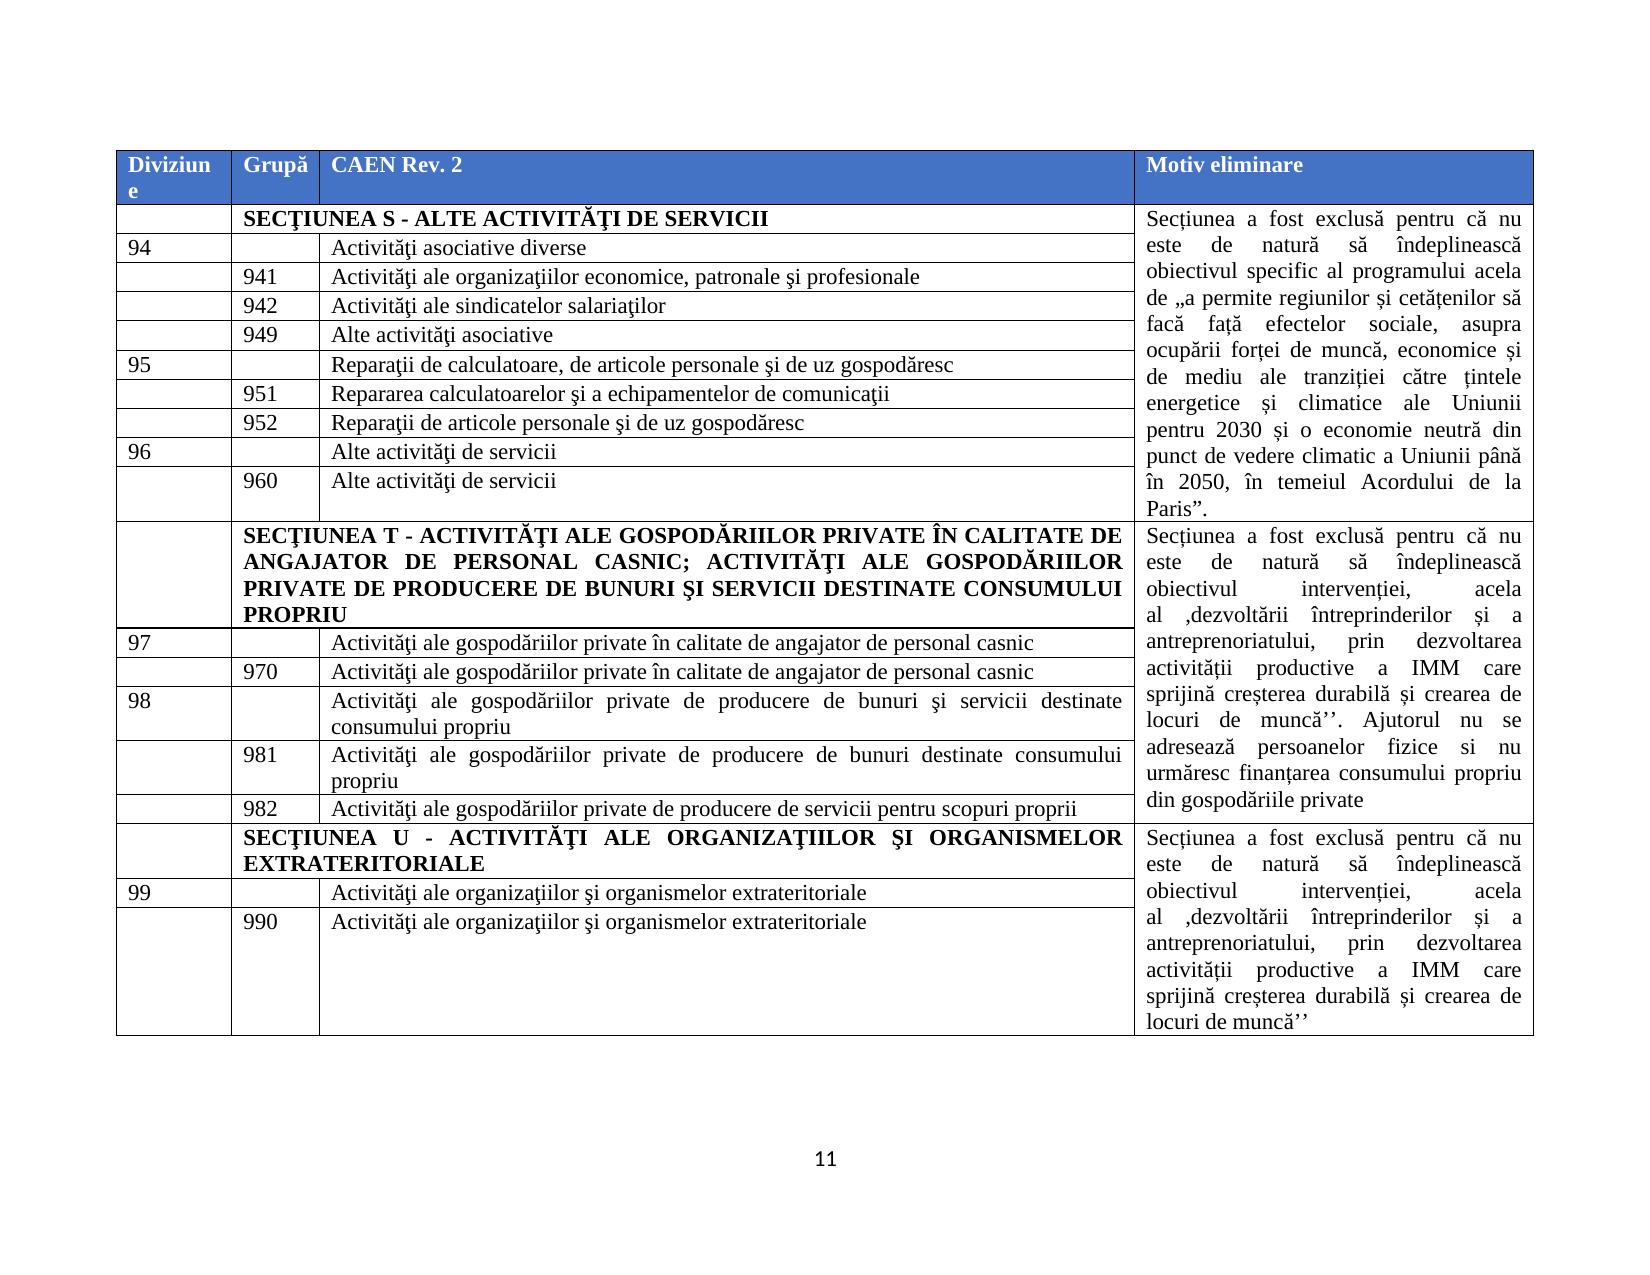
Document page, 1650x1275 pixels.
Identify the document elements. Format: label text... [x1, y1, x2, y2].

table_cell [1135, 205, 1533, 521]
table_header Diviziune [117, 151, 231, 204]
table_cell Activităţi ale gospodăriilor private în calitate de angajator de personal casnic [320, 629, 1134, 657]
table_header CAEN Rev. 2 [320, 151, 1134, 204]
table_cell Activităţi ale gospodăriilor private în calitate de angajator de personal casnic [320, 658, 1134, 686]
table_cell [117, 522, 231, 627]
table_cell SECŢIUNEA T - ACTIVITĂŢI ALE GOSPODĂRIILOR PRIVATE ÎN CALITATE DE ANGAJATOR DE PERSONAL CASNIC; ACTIVITĂŢI ALE GOSPODĂRIILOR PRIVATE DE PRODUCERE DE BUNURI ŞI SERVICII DESTINATE CONSUMULUI PROPRIU [232, 522, 1134, 627]
table_cell 951 [232, 380, 319, 408]
table_cell [232, 629, 319, 657]
table_cell Alte activităţi de servicii [320, 438, 1134, 466]
table_cell Secțiunea a fost exclusă pentru că nu este de natură să îndeplinească obiectivul intervenției, acela al ,dezvoltării întreprinderilor și a antreprenoriatului, prin dezvoltarea activității productive a IMM care sprijină creșterea durabilă și crearea de locuri de muncă’’. Ajutorul nu se adresează persoanelor fizice si nu urmăresc finanțarea consumului propriu din gospodăriile private [1135, 522, 1533, 823]
table_cell Alte activităţi de servicii [320, 467, 1134, 521]
table_cell Activităţi ale sindicatelor salariaţilor [320, 292, 1134, 320]
table_cell [232, 351, 319, 379]
table_header Motiv eliminare [1135, 151, 1533, 204]
table_cell 982 [232, 795, 319, 823]
table_cell [117, 409, 231, 437]
table_cell 941 [232, 263, 319, 291]
table_cell Alte activităţi asociative [320, 321, 1134, 349]
table_cell Repararea calculatoarelor şi a echipamentelor de comunicaţii [320, 380, 1134, 408]
table_cell [117, 205, 231, 233]
table_cell 95 [117, 351, 231, 379]
table_cell SECŢIUNEA S - ALTE ACTIVITĂŢI DE SERVICII [232, 205, 1134, 233]
table_cell [117, 380, 231, 408]
table_cell [232, 438, 319, 466]
table_cell [117, 908, 231, 1035]
table_cell 99 [117, 879, 231, 907]
table_cell [117, 263, 231, 291]
table_cell Activităţi ale gospodăriilor private de producere de bunuri destinate consumului propriu [320, 741, 1134, 794]
table_cell 981 [232, 741, 319, 794]
table_header Grupă [232, 151, 319, 204]
table_cell Reparaţii de articole personale şi de uz gospodăresc [320, 409, 1134, 437]
table_cell 97 [117, 629, 231, 657]
table_cell Activităţi ale gospodăriilor private de producere de servicii pentru scopuri proprii [320, 795, 1134, 823]
table_cell 990 [232, 908, 319, 1035]
table_cell [117, 658, 231, 686]
table_cell [117, 321, 231, 349]
table_cell Activităţi ale organizaţiilor economice, patronale şi profesionale [320, 263, 1134, 291]
table_cell [117, 292, 231, 320]
table_cell Activităţi ale gospodăriilor private de producere de bunuri şi servicii destinate consumului propriu [320, 687, 1134, 740]
table_cell SECŢIUNEA U - ACTIVITĂŢI ALE ORGANIZAŢIILOR ŞI ORGANISMELOR EXTRATERITORIALE [232, 824, 1134, 878]
table_cell [117, 467, 231, 521]
table_cell 94 [117, 234, 231, 262]
table_cell 960 [232, 467, 319, 521]
table_cell Activităţi asociative diverse [320, 234, 1134, 262]
table_cell 96 [117, 438, 231, 466]
table_cell Activităţi ale organizaţiilor şi organismelor extrateritoriale [320, 908, 1134, 1035]
table_cell 98 [117, 687, 231, 740]
table_cell 942 [232, 292, 319, 320]
table_cell 952 [232, 409, 319, 437]
table_cell [232, 687, 319, 740]
table_cell Secțiunea a fost exclusă pentru că nu este de natură să îndeplinească obiectivul intervenției, acela al ,dezvoltării întreprinderilor și a antreprenoriatului, prin dezvoltarea activității productive a IMM care sprijină creșterea durabilă și crearea de locuri de muncă’’ [1135, 824, 1533, 1035]
table_cell [232, 879, 319, 907]
table_cell [117, 824, 231, 878]
table_cell [117, 741, 231, 794]
table_cell Activităţi ale organizaţiilor şi organismelor extrateritoriale [320, 879, 1134, 907]
table_cell 949 [232, 321, 319, 349]
table_cell 970 [232, 658, 319, 686]
table_cell [232, 234, 319, 262]
table_cell Reparaţii de calculatoare, de articole personale şi de uz gospodăresc [320, 351, 1134, 379]
table_cell [117, 795, 231, 823]
